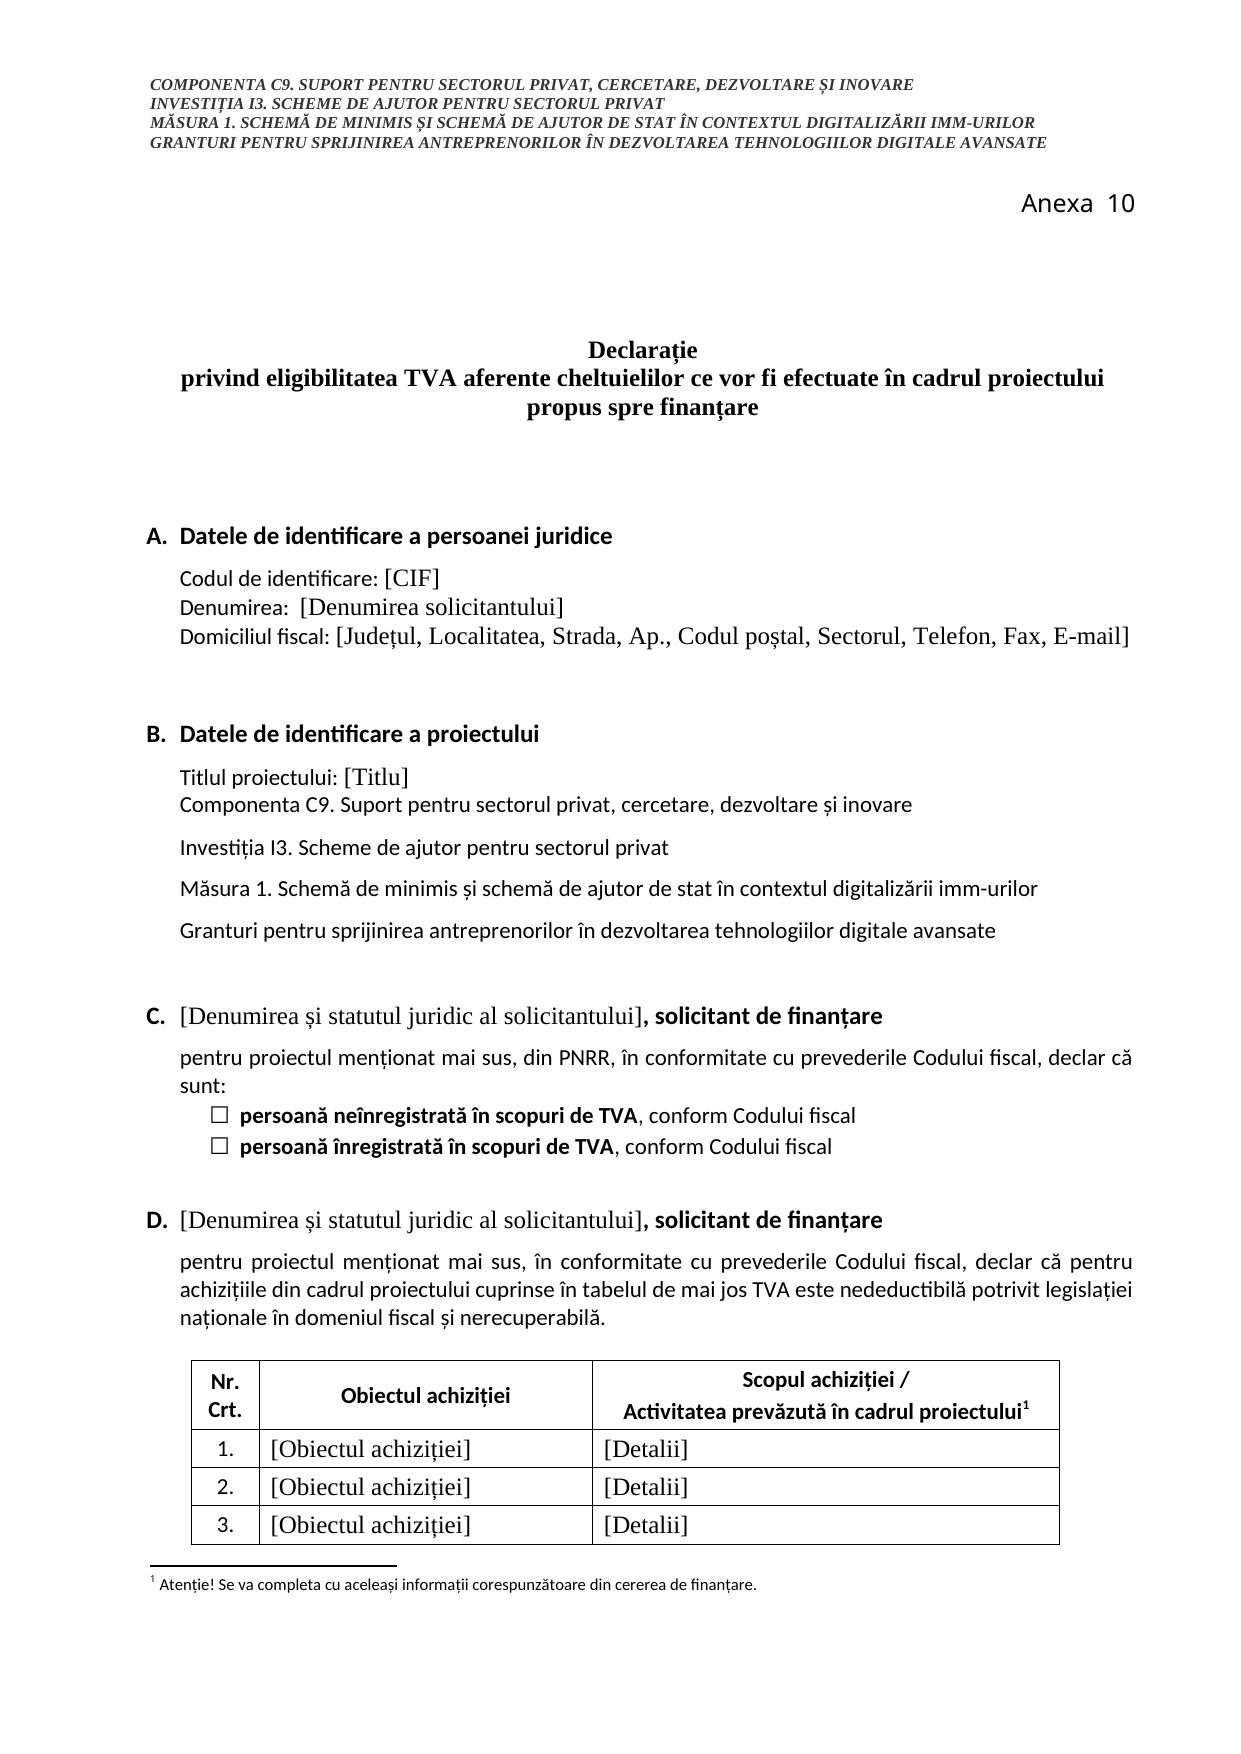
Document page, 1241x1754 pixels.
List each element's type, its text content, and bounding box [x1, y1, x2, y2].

table_cell [260, 1430, 592, 1467]
text INVESTIȚIA I3. SCHEME DE AJUTOR PENTRU SECTORUL PRIVAT [150, 94, 1135, 113]
table_cell [593, 1506, 1059, 1543]
table_cell 1. [192, 1430, 259, 1467]
table_cell [593, 1468, 1059, 1505]
table_header Nr. Crt. [192, 1361, 259, 1429]
text Măsura 1. Schemă de minimis și schemă de ajutor de stat în contextul digitalizării imm-urilor [150, 874, 1135, 903]
text Anexa 10 [150, 186, 1135, 220]
table_header Scopul achiziției / Activitatea prevăzută în cadrul proiectului [593, 1361, 1059, 1429]
text privind eligibilitatea TVA aferente cheltuielilor ce vor fi efectuate în cadrul proiectului propus spre finanțare [150, 363, 1135, 421]
text pentru proiectul menționat mai sus, din PNRR, în conformitate cu prevederile Codului fiscal, declar că sunt: [179, 1043, 1135, 1099]
table_cell [260, 1506, 592, 1543]
text Componenta C9. Suport pentru sectorul privat, cercetare, dezvoltare și inovare [150, 791, 1135, 819]
table_cell [260, 1468, 592, 1505]
text Denumirea: [179, 592, 1135, 621]
text Granturi pentru sprijinirea antreprenorilor în dezvoltarea tehnologiilor digitale avansate [150, 917, 1135, 944]
table_cell 2. [192, 1468, 259, 1505]
table_cell [593, 1430, 1059, 1467]
table_cell 3. [192, 1506, 259, 1543]
text Investiția I3. Scheme de ajutor pentru sectorul privat [150, 833, 1135, 861]
text Domiciliul fiscal: [179, 621, 1135, 650]
list , solicitant de finanțare [146, 1204, 1135, 1235]
list , solicitant de finanțare [146, 1000, 1135, 1030]
text MĂSURA 1. SCHEMĂ DE MINIMIS ȘI SCHEMĂ DE AJUTOR DE STAT ÎN CONTEXTUL DIGITALIZĂRII IMM-URILOR [150, 113, 1135, 132]
text persoană înregistrată în scopuri de TVA, conform Codului fiscal [209, 1130, 1135, 1161]
text COMPONENTA C9. SUPORT PENTRU SECTORUL PRIVAT, CERCETARE, DEZVOLTARE ȘI INOVARE [150, 75, 1135, 94]
text GRANTURI PENTRU SPRIJINIREA ANTREPRENORILOR ÎN DEZVOLTAREA TEHNOLOGIILOR DIGITALE AVANSATE [150, 132, 1135, 152]
text Declarație [150, 335, 1135, 363]
list Datele de identificare a proiectului [146, 718, 1135, 749]
text pentru proiectul menționat mai sus, în conformitate cu prevederile Codului fiscal, declar că pentru achizițiile din cadrul proiectului cuprinse în tabelul de mai jos TVA este nedeductibilă potrivit legislației naționale în domeniul fiscal și nerecuperabilă. [179, 1247, 1135, 1331]
text Codul de identificare: [179, 563, 1135, 592]
text persoană neînregistrată în scopuri de TVA, conform Codului fiscal [209, 1099, 1135, 1130]
text Titlul proiectului: [150, 762, 1135, 791]
list Datele de identificare a persoanei juridice [146, 520, 1135, 550]
table_header Obiectul achiziției [260, 1361, 592, 1429]
